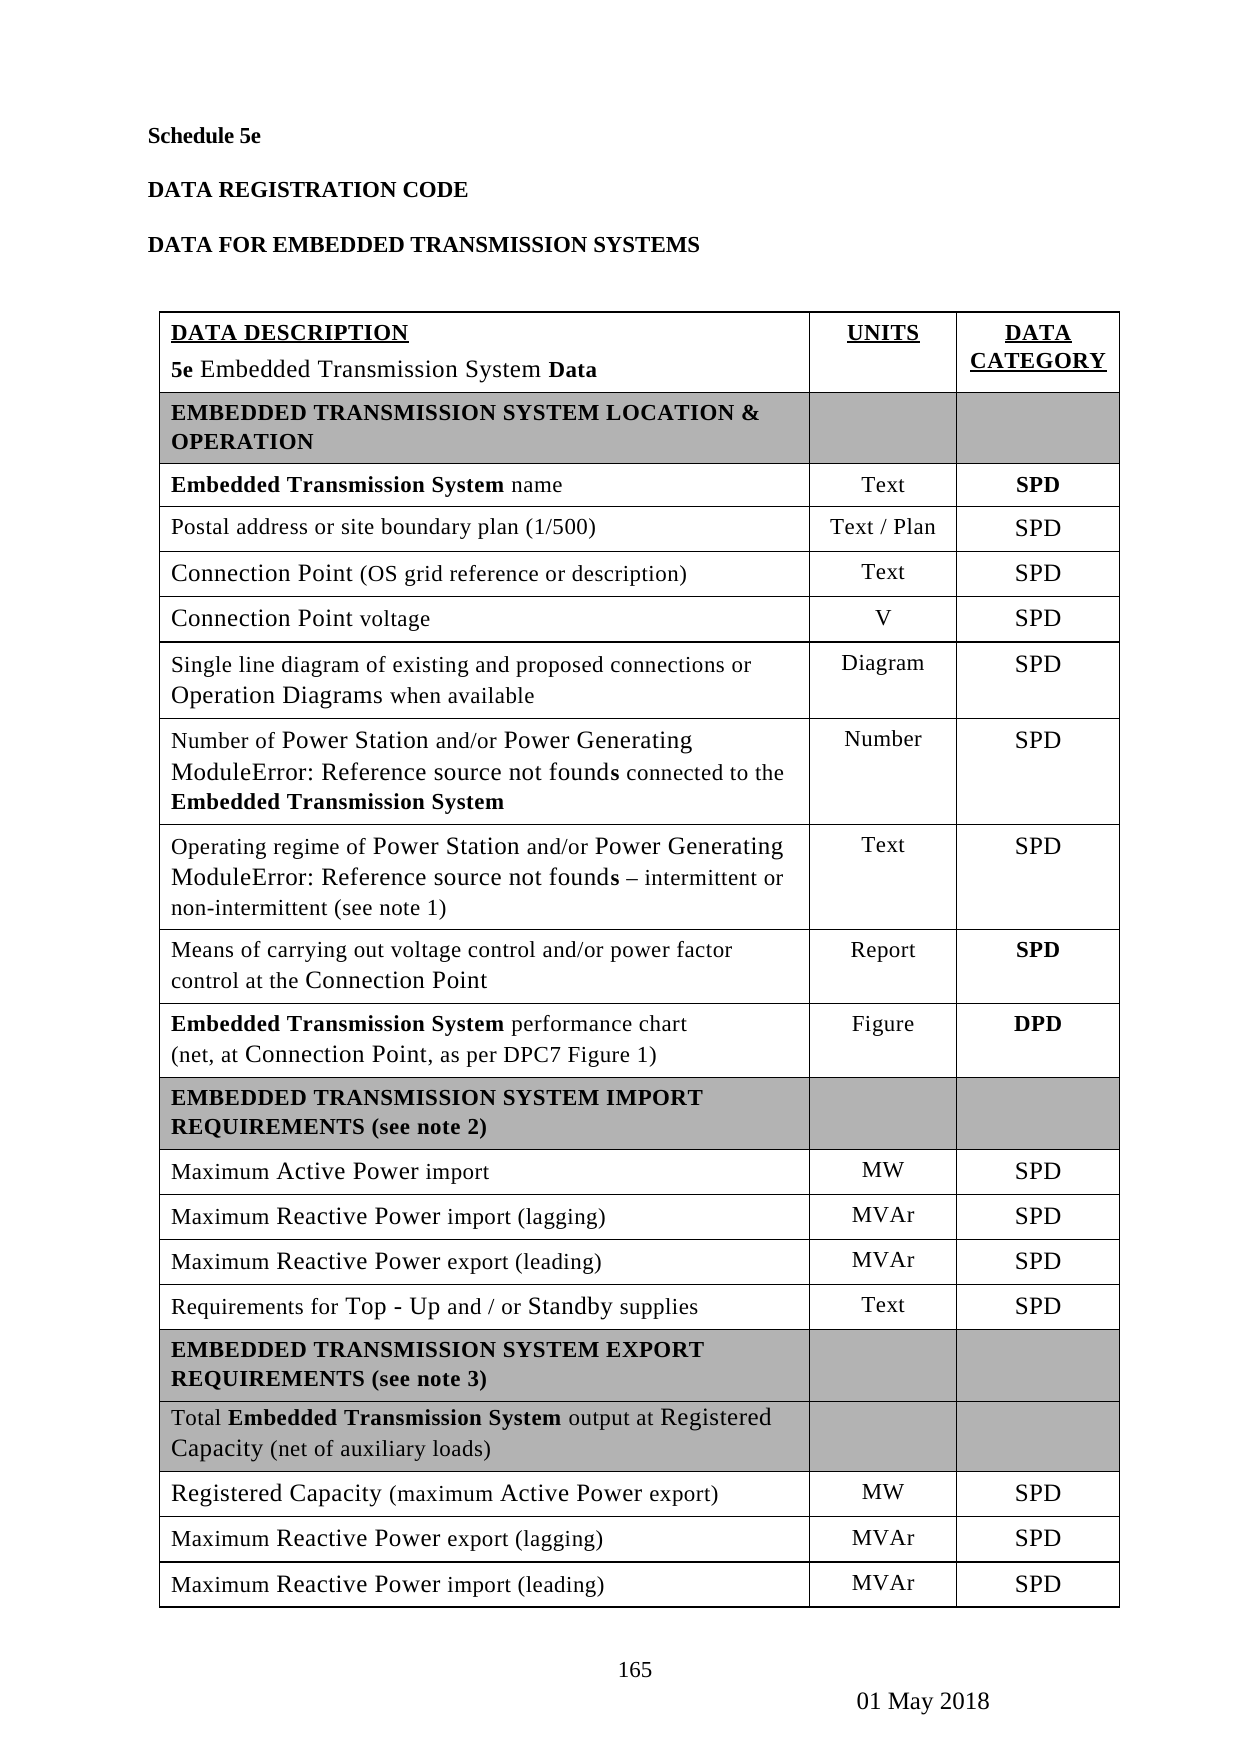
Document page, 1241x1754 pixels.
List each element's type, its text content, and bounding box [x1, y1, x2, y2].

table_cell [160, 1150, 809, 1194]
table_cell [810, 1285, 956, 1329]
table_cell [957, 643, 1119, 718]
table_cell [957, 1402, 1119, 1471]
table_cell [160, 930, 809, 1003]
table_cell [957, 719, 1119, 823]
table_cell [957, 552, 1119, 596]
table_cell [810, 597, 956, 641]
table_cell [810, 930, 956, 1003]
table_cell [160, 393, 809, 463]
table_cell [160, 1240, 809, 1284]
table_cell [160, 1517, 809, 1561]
text REGISTRATION CODE [148, 176, 1122, 202]
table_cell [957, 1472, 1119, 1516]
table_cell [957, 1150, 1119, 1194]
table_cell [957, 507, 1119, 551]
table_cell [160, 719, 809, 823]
subtitle Schedule 5e [148, 123, 1122, 149]
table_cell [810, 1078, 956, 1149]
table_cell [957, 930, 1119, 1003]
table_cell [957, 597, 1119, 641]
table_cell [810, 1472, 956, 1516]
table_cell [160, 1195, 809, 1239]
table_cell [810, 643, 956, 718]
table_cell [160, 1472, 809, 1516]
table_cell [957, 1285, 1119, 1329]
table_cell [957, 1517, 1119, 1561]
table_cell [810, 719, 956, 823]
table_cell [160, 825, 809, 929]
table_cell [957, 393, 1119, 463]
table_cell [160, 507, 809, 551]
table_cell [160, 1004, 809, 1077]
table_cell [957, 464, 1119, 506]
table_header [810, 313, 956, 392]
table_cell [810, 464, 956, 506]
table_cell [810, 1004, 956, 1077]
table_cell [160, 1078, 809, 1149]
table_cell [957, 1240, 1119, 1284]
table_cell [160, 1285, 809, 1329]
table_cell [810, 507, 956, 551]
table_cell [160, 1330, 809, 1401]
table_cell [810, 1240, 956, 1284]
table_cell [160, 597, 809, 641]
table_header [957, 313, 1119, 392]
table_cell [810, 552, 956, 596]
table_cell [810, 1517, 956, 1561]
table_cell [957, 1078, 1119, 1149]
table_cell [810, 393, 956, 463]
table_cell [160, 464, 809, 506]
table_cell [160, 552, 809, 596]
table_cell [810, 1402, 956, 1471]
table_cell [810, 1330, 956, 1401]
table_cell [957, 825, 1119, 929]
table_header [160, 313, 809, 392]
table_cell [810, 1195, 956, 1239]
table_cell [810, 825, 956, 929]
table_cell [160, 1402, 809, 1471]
text Data FOR EMBEDDED TRANSMISSION SYSTEMS [148, 231, 1122, 257]
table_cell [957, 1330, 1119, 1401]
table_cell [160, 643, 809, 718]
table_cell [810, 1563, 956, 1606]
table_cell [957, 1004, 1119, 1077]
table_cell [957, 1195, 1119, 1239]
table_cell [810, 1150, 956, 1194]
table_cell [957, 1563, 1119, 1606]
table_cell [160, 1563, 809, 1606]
